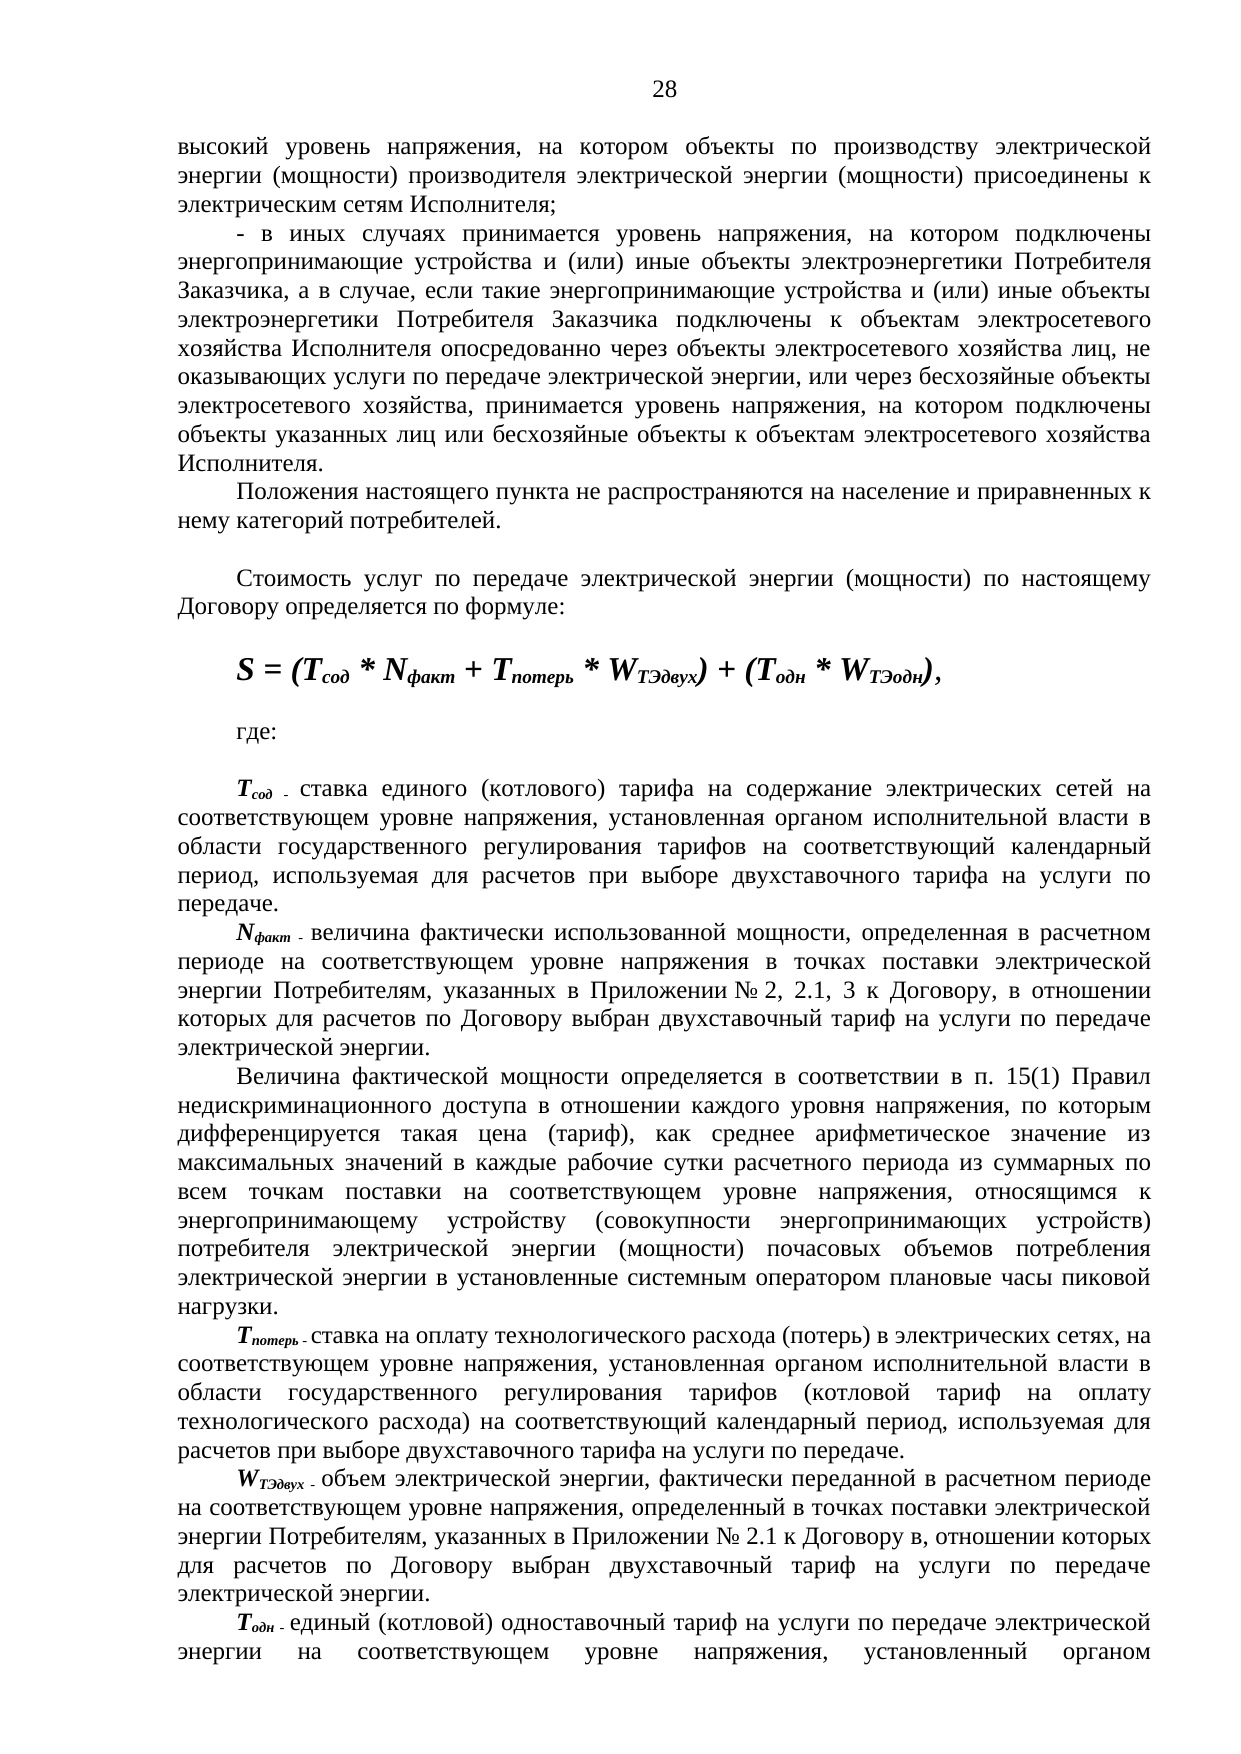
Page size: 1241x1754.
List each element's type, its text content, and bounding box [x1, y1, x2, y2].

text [177, 1607, 1152, 1665]
text Стоимость услуг по передаче электрической энергии (мощности) по настоящему Договору определяется по формуле: [177, 563, 1152, 620]
text S = (Tсод * Nфакт + Tпотерь * WТЭдвух) + (Tодн * WТЭодн), [177, 649, 1152, 687]
text - в иных случаях принимается уровень напряжения, на котором подключены энергопринимающие устройства и (или) иные объекты электроэнергетики Потребителя Заказчика, а в случае, если такие энергопринимающие устройства и (или) иные объекты электроэнергетики Потребителя Заказчика подключены к объектам электросетевого хозяйства Исполнителя опосредованно через объекты электросетевого хозяйства лиц, не оказывающих услуги по передаче электрической энергии, или через бесхозяйные объекты электросетевого хозяйства, принимается уровень напряжения, на котором подключены объекты указанных лиц или бесхозяйные объекты к объектам электросетевого хозяйства Исполнителя. [177, 218, 1152, 476]
text Nфакт - величина фактически использованной мощности, определенная в расчетном периоде на соответствующем уровне напряжения в точках поставки электрической энергии Потребителям, указанных в Приложении № 2, 2.1, 3 к Договору, в отношении которых для расчетов по Договору выбран двухставочный тариф на услуги по передаче электрической энергии. [177, 917, 1152, 1061]
text Положения настоящего пункта не распространяются на население и приравненных к нему категорий потребителей. [177, 476, 1152, 534]
text Величина фактической мощности определяется в соответствии в п. 15(1) Правил недискриминационного доступа в отношении каждого уровня напряжения, по которым дифференцируется такая цена (тариф), как среднее арифметическое значение из максимальных значений в каждые рабочие сутки расчетного периода из суммарных по всем точкам поставки на соответствующем уровне напряжения, относящимся к энергопринимающему устройству (совокупности энергопринимающих устройств) потребителя электрической энергии (мощности) почасовых объемов потребления электрической энергии в установленные системным оператором плановые часы пиковой нагрузки. [177, 1061, 1152, 1320]
text где: [177, 716, 1152, 745]
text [177, 131, 1152, 218]
text Tсод - ставка единого (котлового) тарифа на содержание электрических сетей на соответствующем уровне напряжения, установленная органом исполнительной власти в области государственного регулирования тарифов на соответствующий календарный период, используемая для расчетов при выборе двухставочного тарифа на услуги по передаче. [177, 773, 1152, 917]
text Tпотерь - ставка на оплату технологического расхода (потерь) в электрических сетях, на соответствующем уровне напряжения, установленная органом исполнительной власти в области государственного регулирования тарифов (котловой тариф на оплату технологического расхода) на соответствующий календарный период, используемая для расчетов при выборе двухставочного тарифа на услуги по передаче. [177, 1320, 1152, 1463]
text WTЭдвух - объем электрической энергии, фактически переданной в расчетном периоде на соответствующем уровне напряжения, определенный в точках поставки электрической энергии Потребителям, указанных в Приложении № 2.1 к Договору в, отношении которых для расчетов по Договору выбран двухставочный тариф на услуги по передаче электрической энергии. [177, 1463, 1152, 1607]
